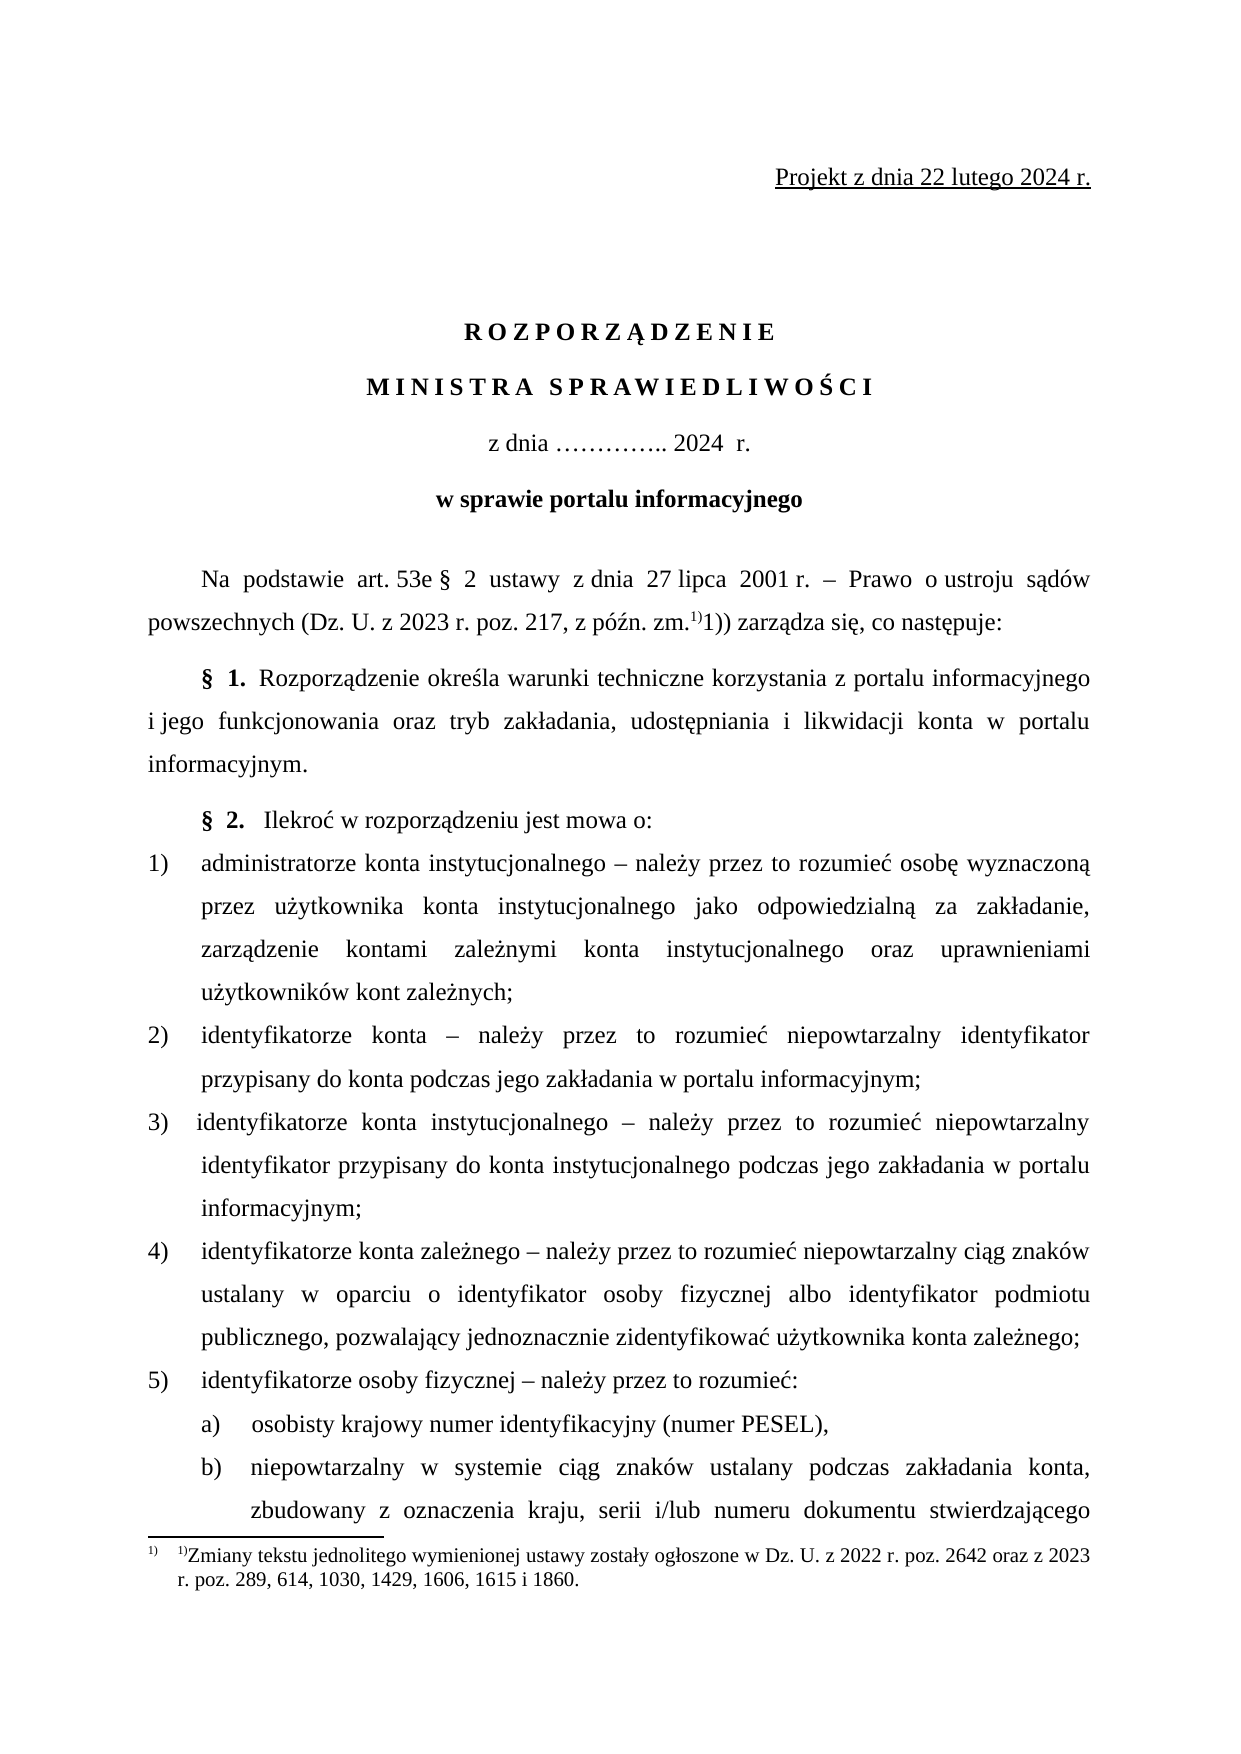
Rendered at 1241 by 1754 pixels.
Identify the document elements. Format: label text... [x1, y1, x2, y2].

text z dnia ………….. 2024 r. [148, 428, 1091, 457]
text MINISTRA SPRAWIEDLIWOŚCI [148, 372, 1091, 401]
text 1) administratorze konta instytucjonalnego – należy przez to rozumieć osobę wyznaczoną przez użytkownika konta instytucjonalnego jako odpowiedzialną za zakładanie, zarządzenie kontami zależnymi konta instytucjonalnego oraz uprawnieniami użytkowników kont zależnych; [148, 848, 1091, 1006]
text 4) identyfikatorze konta zależnego – należy przez to rozumieć niepowtarzalny ciąg znaków ustalany w oparciu o identyfikator osoby fizycznej albo identyfikator podmiotu publicznego, pozwalający jednoznacznie zidentyfikować użytkownika konta zależnego; [148, 1236, 1091, 1351]
text 3) identyfikatorze konta instytucjonalnego – należy przez to rozumieć niepowtarzalny identyfikator przypisany do konta instytucjonalnego podczas jego zakładania w portalu informacyjnym; [148, 1107, 1091, 1222]
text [201, 1452, 1091, 1524]
text § 1. Rozporządzenie określa warunki techniczne korzystania z portalu informacyjnego i jego funkcjonowania oraz tryb zakładania, udostępniania i likwidacji konta w portalu informacyjnym. [148, 663, 1091, 778]
text § 2. Ilekroć w rozporządzeniu jest mowa o: [148, 805, 1091, 834]
text a) osobisty krajowy numer identyfikacyjny (numer PESEL), [201, 1409, 1091, 1437]
text Projekt z dnia 22 lutego 2024 r. [148, 162, 1091, 191]
text 5) identyfikatorze osoby fizycznej – należy przez to rozumieć: [148, 1366, 1091, 1394]
text w sprawie portalu informacyjnego [148, 484, 1091, 512]
text ROZPORZĄDZENIE [148, 317, 1091, 346]
text 2) identyfikatorze konta – należy przez to rozumieć niepowtarzalny identyfikator przypisany do konta podczas jego zakładania w portalu informacyjnym; [148, 1021, 1091, 1092]
text Na podstawie art. 53e § 2 ustawy z dnia 27 lipca 2001 r. – Prawo o ustroju sądów powszechnych (Dz. U. z 2023 r. poz. 217, z późn. zm.1)) zarządza się, co następuje: [148, 564, 1091, 636]
